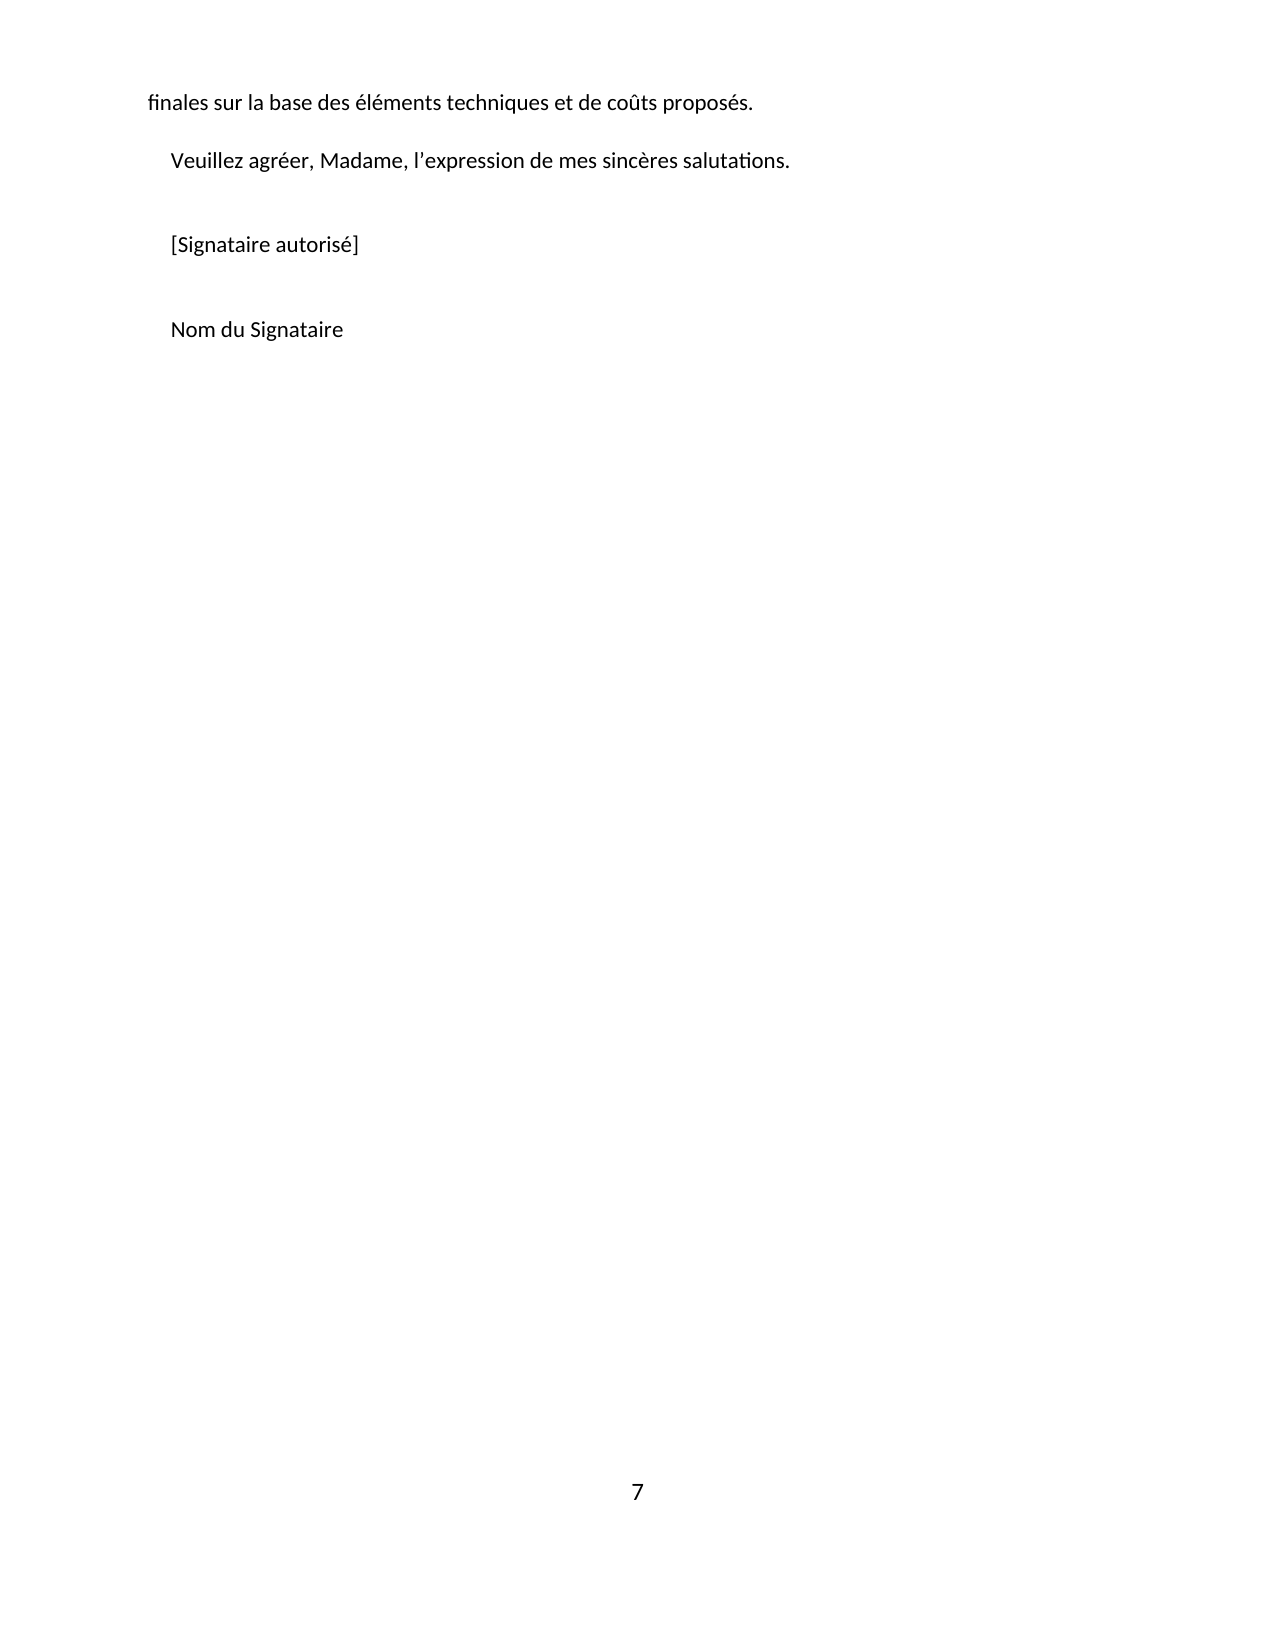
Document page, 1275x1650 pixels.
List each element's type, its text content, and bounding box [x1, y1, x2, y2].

text [Signataire autorisé] [171, 231, 1127, 258]
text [148, 88, 1104, 116]
text Nom du Signataire [171, 316, 1127, 343]
text Veuillez agréer, Madame, l’expression de mes sincères salutations. [171, 146, 1127, 174]
